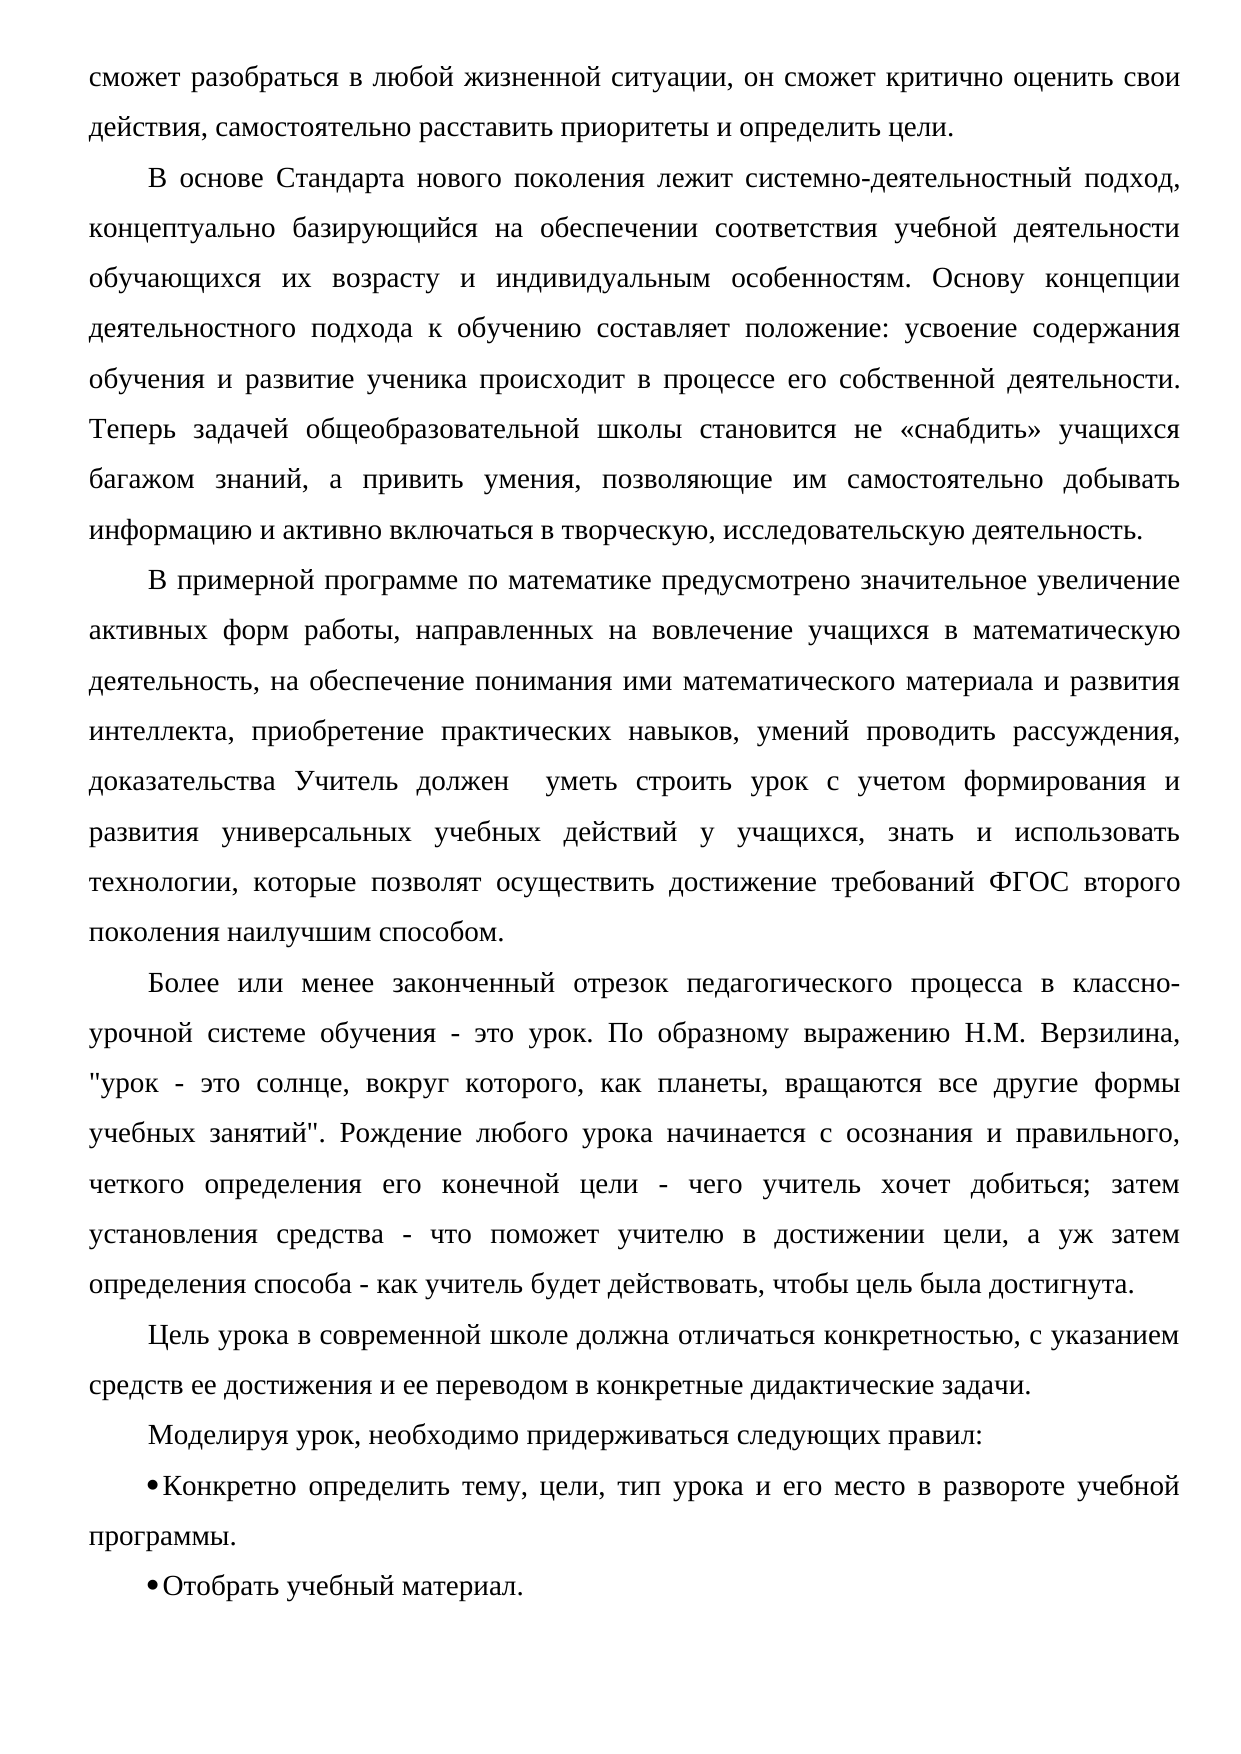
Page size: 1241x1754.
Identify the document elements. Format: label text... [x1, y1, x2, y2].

text Цель урока в современной школе должна отличаться конкретностью, с указанием средств ее достижения и ее переводом в конкретные дидактические задачи. [89, 1317, 1181, 1401]
list Отобрать учебный материал. [89, 1568, 1181, 1602]
list Конкретно определить тему, цели, тип урока и его место в развороте учебной программы. [89, 1468, 1181, 1552]
text Моделируя урок, необходимо придерживаться следующих правил: [89, 1417, 1181, 1451]
text В основе Стандарта нового поколения лежит системно-деятельностный подход, концептуально базирующийся на обеспечении соответствия учебной деятельности обучающихся их возрасту и индивидуальным особенностям. Основу концепции деятельностного подхода к обучению составляет положение: усвоение содержания обучения и развитие ученика происходит в процессе его собственной деятельности. Теперь задачей общеобразовательной школы становится не «снабдить» учащихся багажом знаний, а привить умения, позволяющие им самостоятельно добывать информацию и активно включаться в творческую, исследовательскую деятельность. [89, 160, 1181, 545]
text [89, 59, 1181, 143]
text Более или менее законченный отрезок педагогического процесса в классно-урочной системе обучения - это урок. По образному выражению Н.М. Верзилина, "урок - это солнце, вокруг которого, как планеты, вращаются все другие формы учебных занятий". Рождение любого урока начинается с осознания и правильного, четкого определения его конечной цели - чего учитель хочет добиться; затем установления средства - что поможет учителю в достижении цели, а уж затем определения способа - как учитель будет действовать, чтобы цель была достигнута. [89, 965, 1181, 1300]
text В примерной программе по математике предусмотрено значительное увеличение активных форм работы, направленных на вовлечение учащихся в математическую деятельность, на обеспечение понимания ими математического материала и развития интеллекта, приобретение практических навыков, умений проводить рассуждения, доказательства Учитель должен уметь строить урок с учетом формирования и развития универсальных учебных действий у учащихся, знать и использовать технологии, которые позволят осуществить достижение требований ФГОС второго поколения наилучшим способом. [89, 562, 1181, 948]
